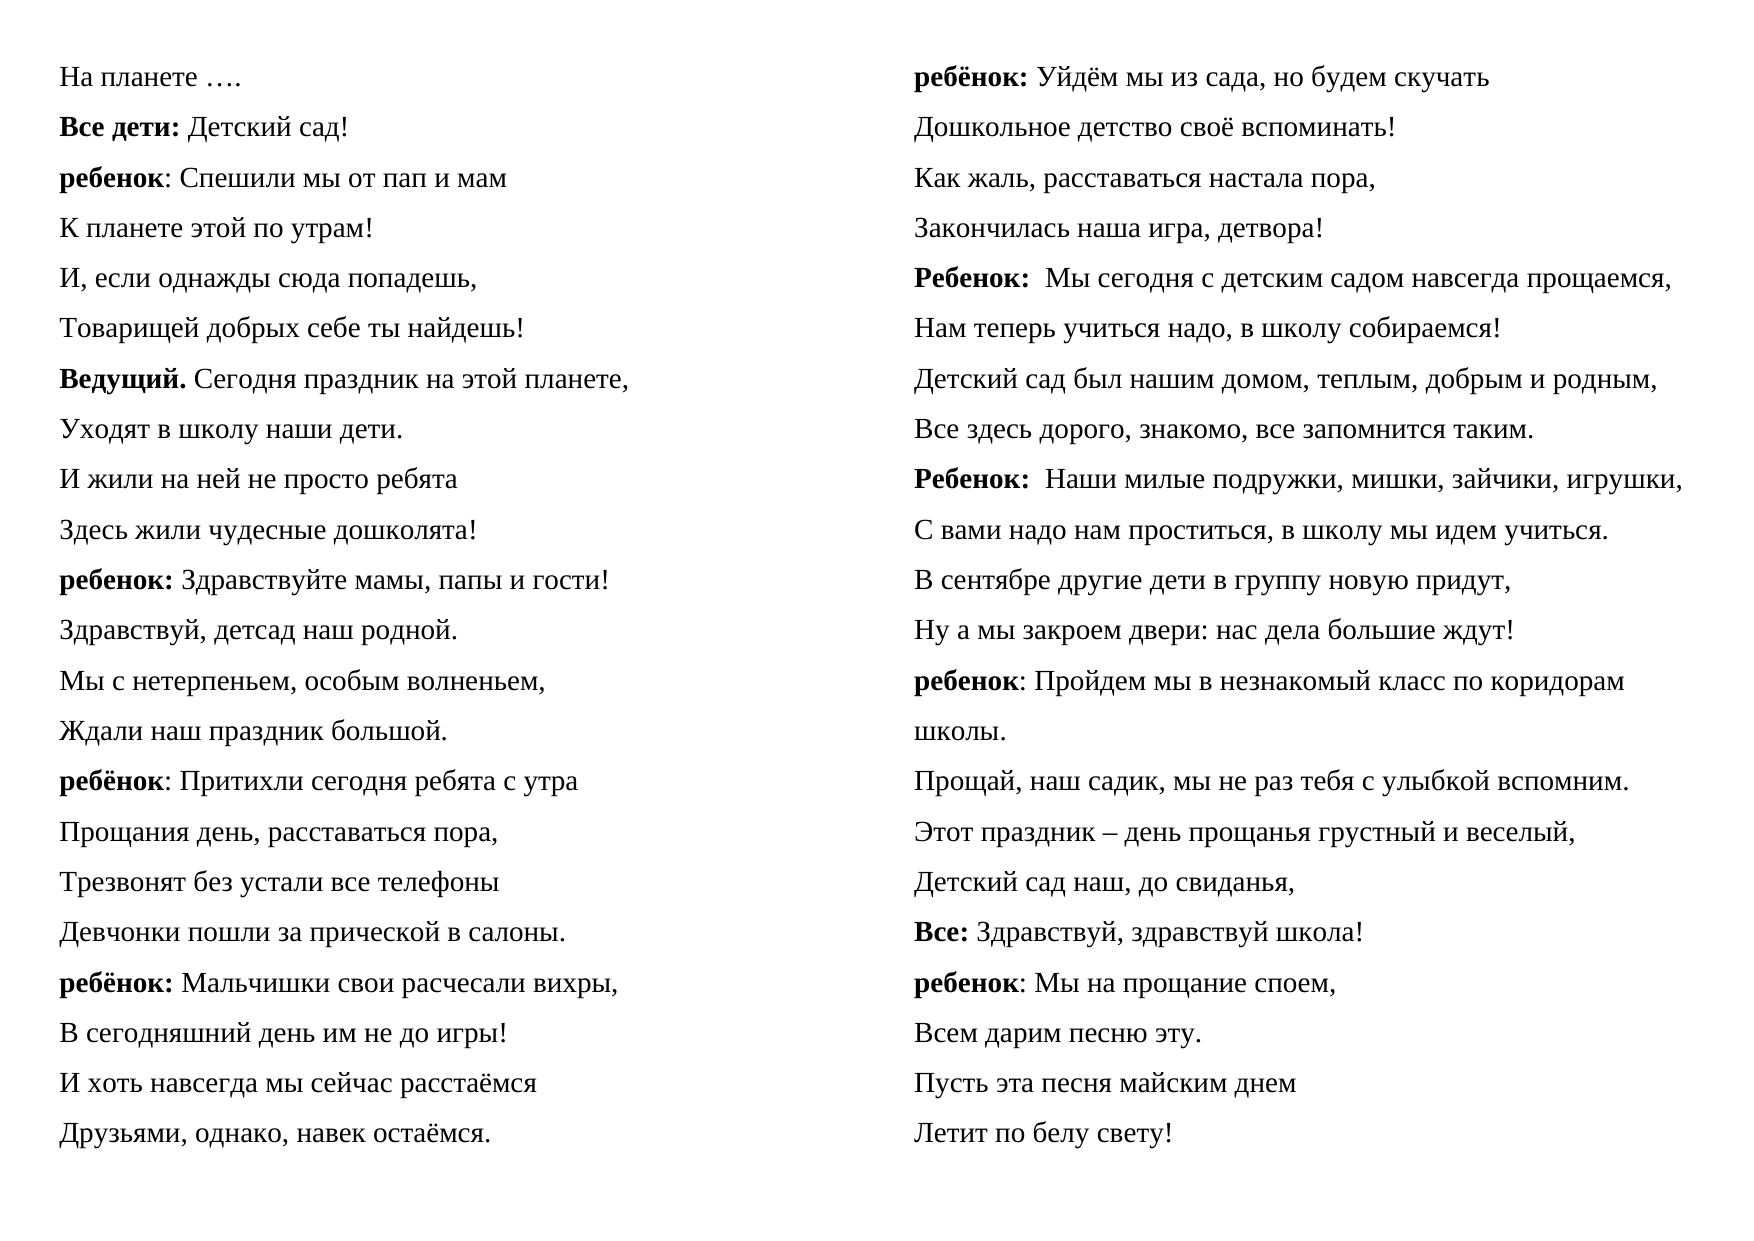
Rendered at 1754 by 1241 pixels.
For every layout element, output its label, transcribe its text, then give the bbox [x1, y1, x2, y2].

text Детский сад был нашим домом, теплым, добрым и родным, [914, 361, 1695, 394]
text ребенок: Здравствуйте мамы, папы и гости! Здравствуй, детсад наш родной. Мы с нетерпеньем, особым волненьем, Ждали наш праздник большой. ребёнок: Притихли сегодня ребята с утра Прощания день, расставаться пора, Трезвонят без устали все телефоны Девчонки пошли за прической в салоны. ребёнок: Мальчишки свои расчесали вихры, В сегодняшний день им не до игры! И хоть навсегда мы сейчас расстаёмся Друзьями, однако, навек остаёмся. ребёнок: Уйдём мы из сада, но будем скучать Дошкольное детство своё вспоминать! Как жаль, расставаться настала пора, Закончилась наша игра, детвора! [914, 59, 1695, 243]
text Нам теперь учиться надо, в школу собираемся! [914, 311, 1695, 344]
text С вами надо нам проститься, в школу мы идем учиться. [914, 512, 1695, 545]
text Ребенок: Наши милые подружки, мишки, зайчики, игрушки, [914, 462, 1695, 495]
text Ребенок: Мы сегодня с детским садом навсегда прощаемся, [914, 260, 1695, 294]
text ребенок: Мы на прощание споем, Всем дарим песню эту. Пусть эта песня майским днем Летит по белу свету! [914, 965, 1695, 1149]
text Этот праздник – день прощанья грустный и веселый, [914, 814, 1695, 847]
text ребенок: Пройдем мы в незнакомый класс по коридорам школы. Прощай, наш садик, мы не раз тебя с улыбкой вспомним. [914, 663, 1695, 797]
text Все: Здравствуй, здравствуй школа! [914, 914, 1695, 948]
text В сентябре другие дети в группу новую придут, Ну а мы закроем двери: нас дела большие ждут! [914, 562, 1695, 646]
text ребенок: Спешили мы от пап и мам К планете этой по утрам! И, если однажды сюда попадешь, Товарищей добрых себе ты найдешь! Ведущий. Сегодня праздник на этой планете, Уходят в школу наши дети. И жили на ней не просто ребята Здесь жили чудесные дошколята! [59, 160, 840, 545]
text Детский сад наш, до свиданья, [914, 864, 1695, 898]
text ребенок: Здравствуйте мамы, папы и гости! Здравствуй, детсад наш родной. Мы с нетерпеньем, особым волненьем, Ждали наш праздник большой. ребёнок: Притихли сегодня ребята с утра Прощания день, расставаться пора, Трезвонят без устали все телефоны Девчонки пошли за прической в салоны. ребёнок: Мальчишки свои расчесали вихры, В сегодняшний день им не до игры! И хоть навсегда мы сейчас расстаёмся Друзьями, однако, навек остаёмся. ребёнок: Уйдём мы из сада, но будем скучать Дошкольное детство своё вспоминать! Как жаль, расставаться настала пора, Закончилась наша игра, детвора! [59, 562, 840, 1149]
text Все здесь дорого, знакомо, все запомнится таким. [914, 411, 1695, 445]
